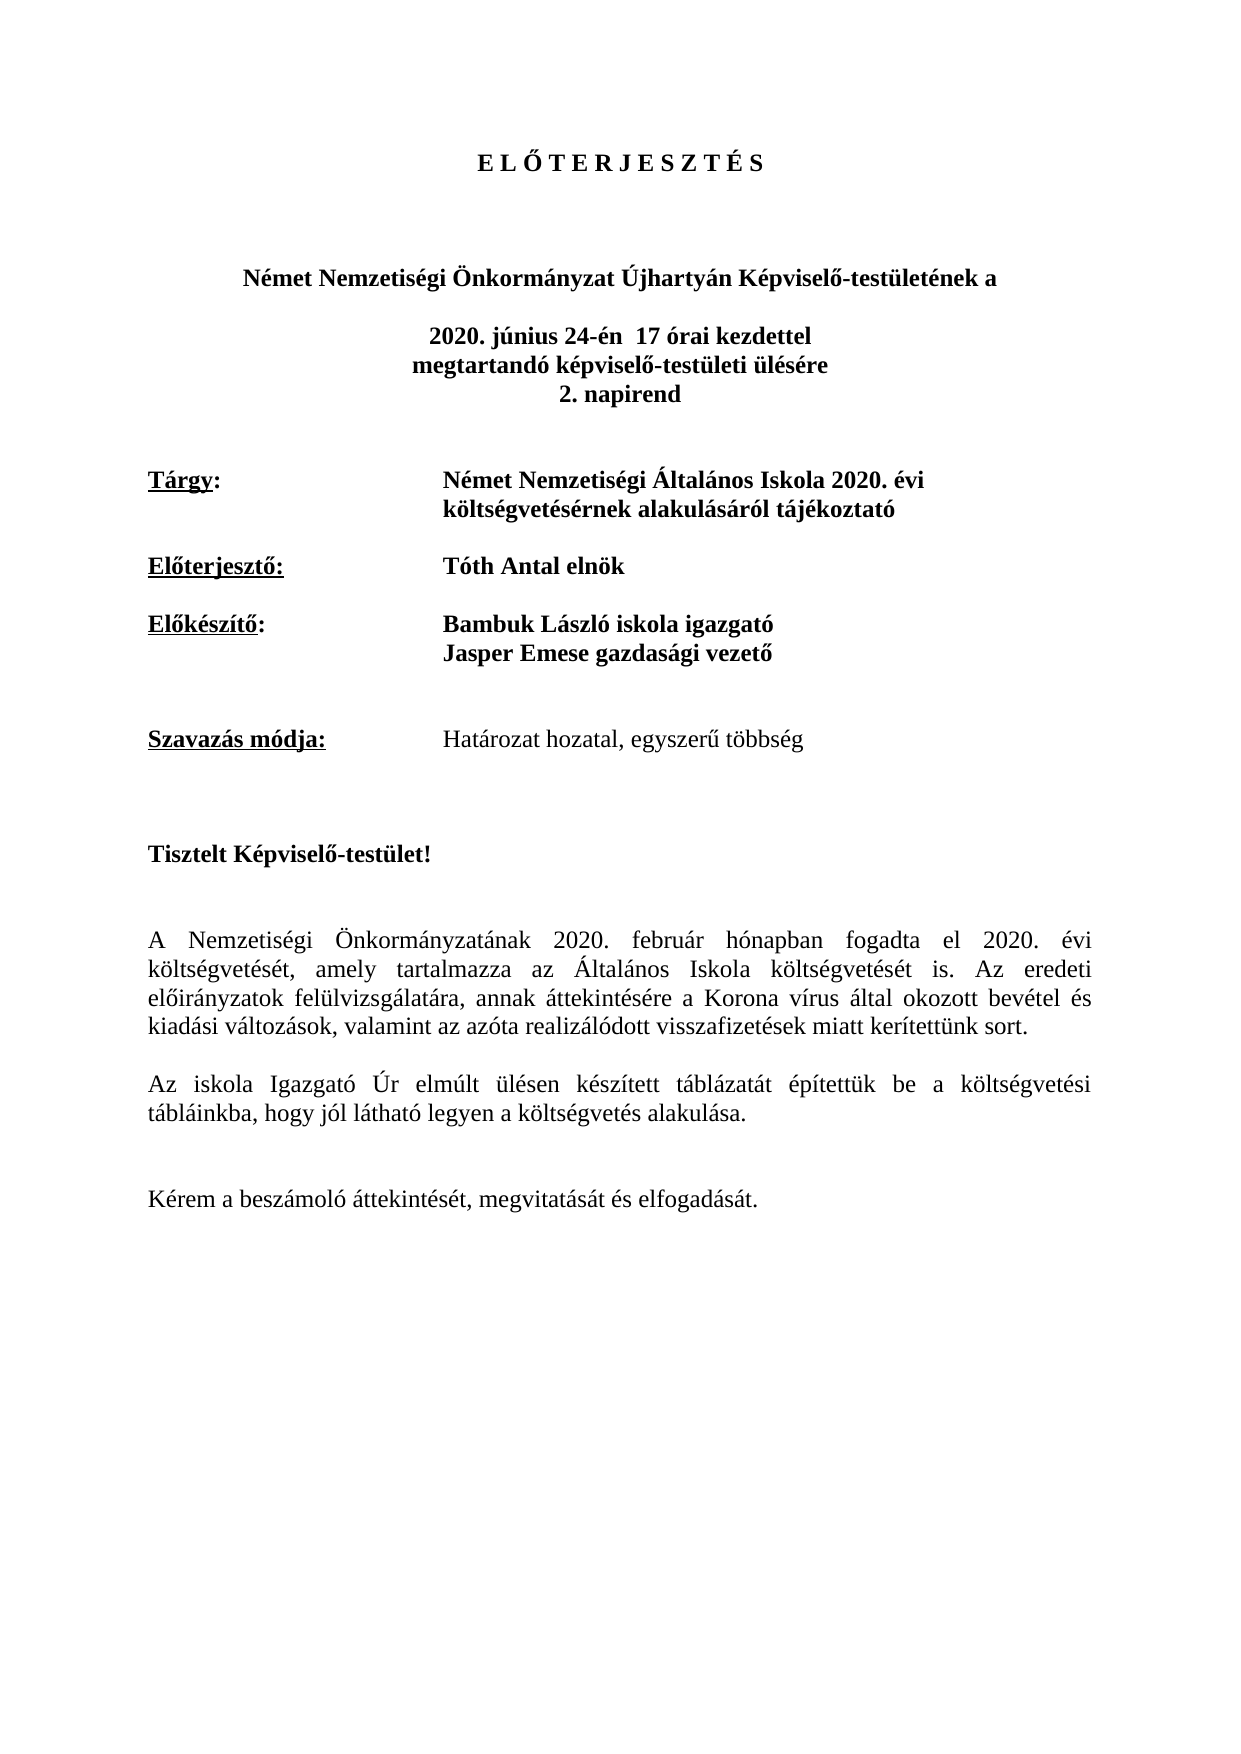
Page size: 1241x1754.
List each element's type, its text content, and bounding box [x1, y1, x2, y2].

text A Nemzetiségi Önkormányzatának 2020. február hónapban fogadta el 2020. évi költségvetését, amely tartalmazza az Általános Iskola költségvetését is. Az eredeti előirányzatok felülvizsgálatára, annak áttekintésére a Korona vírus által okozott bevétel és kiadási változások, valamint az azóta realizálódott visszafizetések miatt kerítettünk sort. [148, 925, 1093, 1040]
text megtartandó képviselő-testületi ülésére [148, 350, 1093, 379]
text E L Ő T E R J E S Z T É S [148, 148, 1093, 176]
text Előterjesztő: Tóth Antal elnök [148, 551, 1093, 580]
text Jasper Emese gazdasági vezető [148, 638, 1093, 666]
text Tárgy: Német Nemzetiségi Általános Iskola 2020. évi költségvetésérnek alakulásáról tájékoztató [148, 465, 1093, 523]
text Előkészítő: Bambuk László iskola igazgató [148, 609, 1093, 638]
text Kérem a beszámoló áttekintését, megvitatását és elfogadását. [148, 1184, 1093, 1213]
text Német Nemzetiségi Önkormányzat Újhartyán Képviselő-testületének a [148, 263, 1093, 292]
text 2020. június 24-én 17 órai kezdettel [148, 321, 1093, 350]
text Tisztelt Képviselő-testület! [148, 839, 1093, 868]
text Szavazás módja: Határozat hozatal, egyszerű többség [148, 724, 1093, 753]
text 2. napirend [148, 379, 1093, 408]
text Az iskola Igazgató Úr elmúlt ülésen készített táblázatát építettük be a költségvetési tábláinkba, hogy jól látható legyen a költségvetés alakulása. [148, 1069, 1093, 1126]
